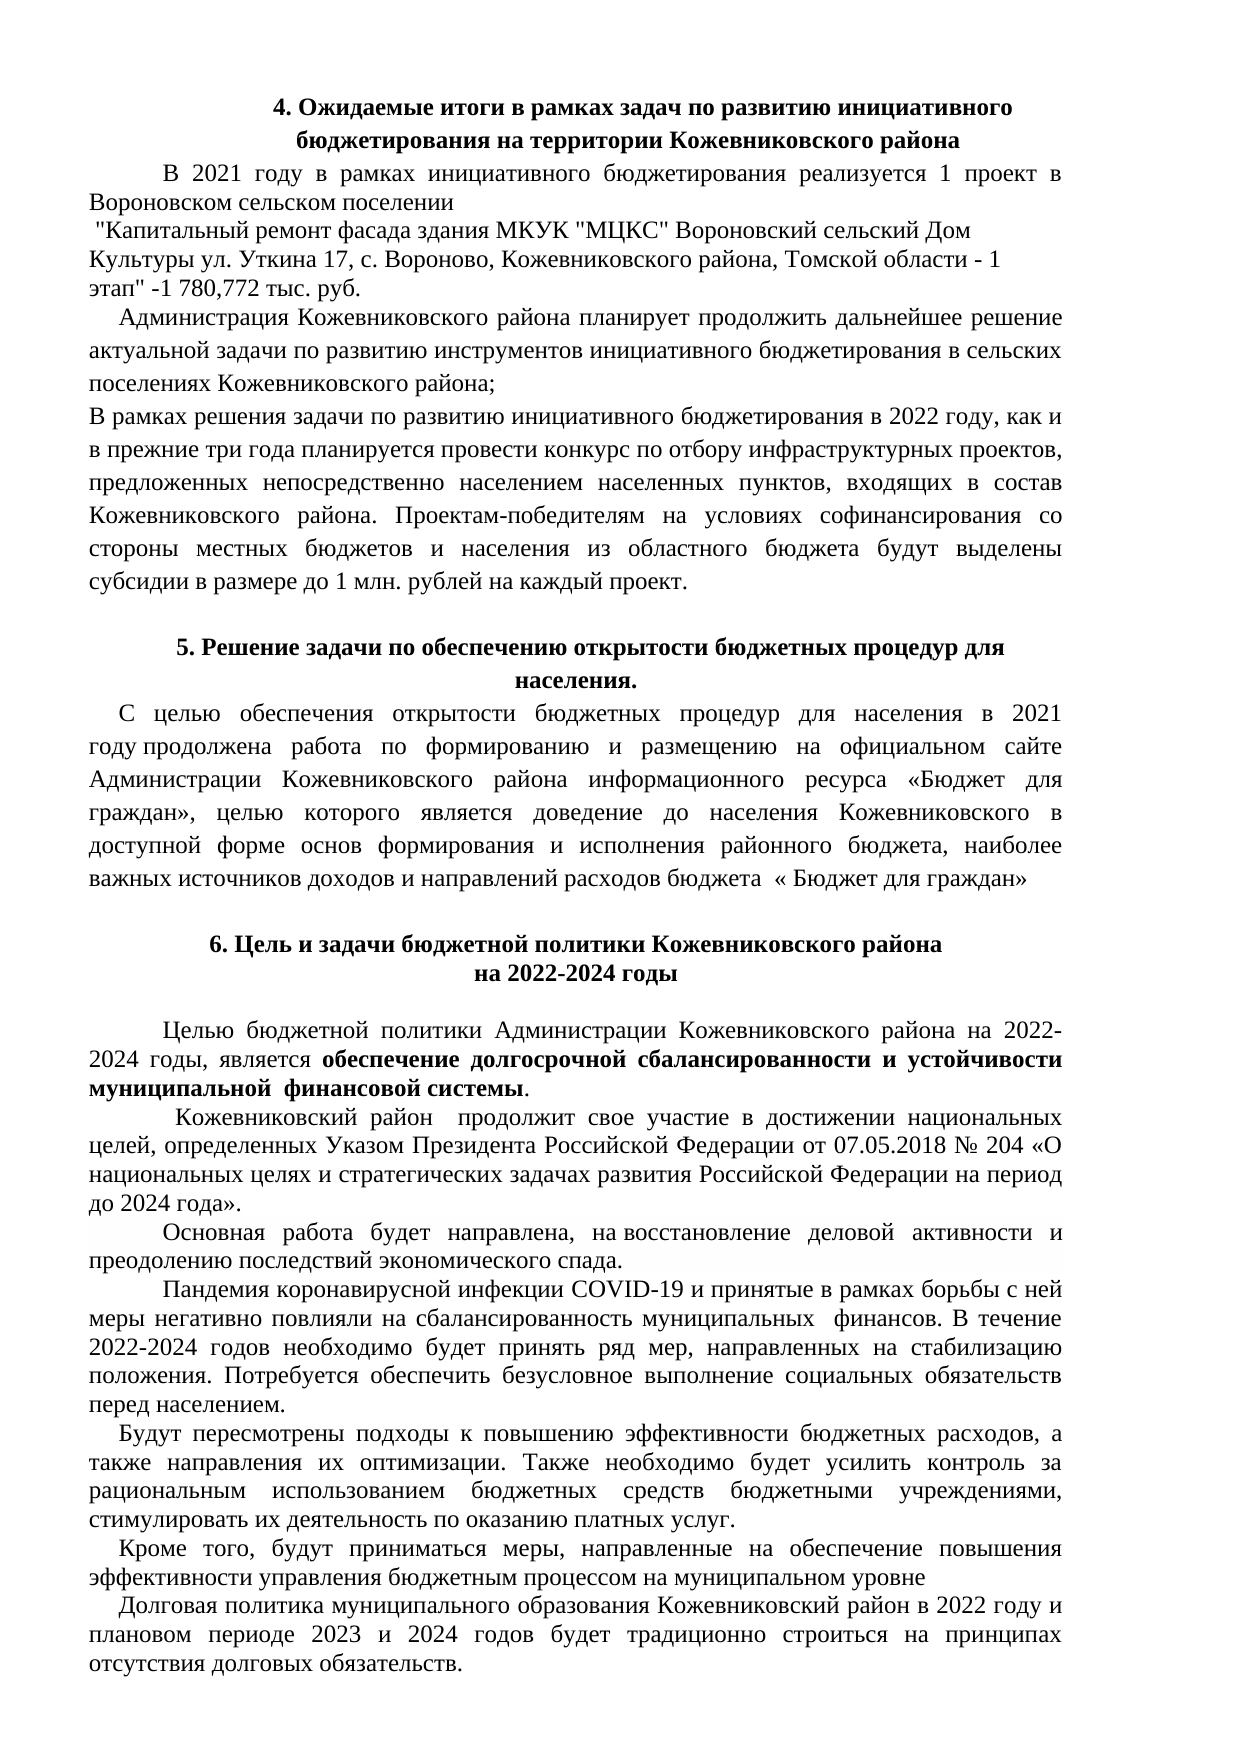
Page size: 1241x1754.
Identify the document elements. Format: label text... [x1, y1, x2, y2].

text на 2022-2024 годы [89, 958, 1063, 987]
text Основная работа будет направлена, на восстановление деловой активности и преодолению последствий экономического спада. [89, 1217, 1063, 1274]
text "Капитальный ремонт фасада здания МКУК "МЦКС" Вороновский сельский Дом Культуры ул. Уткина 17, с. Вороново, Кожевниковского района, Томской области - 1 этап" -1 780,772 тыс. руб. [89, 216, 1063, 302]
text 6. Цель и задачи бюджетной политики Кожевниковского района [89, 929, 1063, 958]
list Кожевниковский район продолжит свое участие в достижении национальных целей, определенных Указом Президента Российской Федерации от 07.05.2018 № 204 «О национальных целях и стратегических задачах развития Российской Федерации на период до 2024 года». [89, 1102, 1063, 1217]
text В 2021 году в рамках инициативного бюджетирования реализуется 1 проект в Вороновском сельском поселении [89, 158, 1063, 216]
text В рамках решения задачи по развитию инициативного бюджетирования в 2022 году, как и в прежние три года планируется провести конкурс по отбору инфраструктурных проектов, предложенных непосредственно населением населенных пунктов, входящих в состав Кожевниковского района. Проектам-победителям на условиях софинансирования со стороны местных бюджетов и населения из областного бюджета будут выделены субсидии в размере до 1 млн. рублей на каждый проект. [89, 401, 1063, 595]
text 5. Решение задачи по обеспечению открытости бюджетных процедур для населения. [89, 632, 1063, 694]
list Кроме того, будут приниматься меры, направленные на обеспечение повышения эффективности управления бюджетным процессом на муниципальном уровне [89, 1533, 1063, 1591]
text Администрация Кожевниковского района планирует продолжить дальнейшее решение актуальной задачи по развитию инструментов инициативного бюджетирования в сельских поселениях Кожевниковского района; [89, 302, 1063, 397]
text С целью обеспечения открытости бюджетных процедур для населения в 2021 году продолжена работа по формированию и размещению на официальном сайте Администрации Кожевниковского района информационного ресурса «Бюджет для граждан», целью которого является доведение до населения Кожевниковского в доступной форме основ формирования и исполнения районного бюджета, наиболее важных источников доходов и направлений расходов бюджета « Бюджет для граждан» [89, 698, 1063, 892]
list Будут пересмотрены подходы к повышению эффективности бюджетных расходов, а также направления их оптимизации. Также необходимо будет усилить контроль за рациональным использованием бюджетных средств бюджетными учреждениями, стимулировать их деятельность по оказанию платных услуг. [89, 1418, 1063, 1533]
text 4. Ожидаемые итоги в рамках задач по развитию инициативного бюджетирования на территории Кожевниковского района [193, 92, 1063, 154]
list Целью бюджетной политики Администрации Кожевниковского района на 2022-2024 годы, является обеспечение долгосрочной сбалансированности и устойчивости муниципальной финансовой системы. [89, 1016, 1063, 1102]
list Пандемия коронавирусной инфекции COVID-19 и принятые в рамках борьбы с ней меры негативно повлияли на сбалансированность муниципальных финансов. В течение 2022-2024 годов необходимо будет принять ряд мер, направленных на стабилизацию положения. Потребуется обеспечить безусловное выполнение социальных обязательств перед населением. [89, 1274, 1063, 1418]
text Долговая политика муниципального образования Кожевниковский район в 2022 году и плановом периоде 2023 и 2024 годов будет традиционно строиться на принципах отсутствия долговых обязательств. [89, 1591, 1063, 1677]
